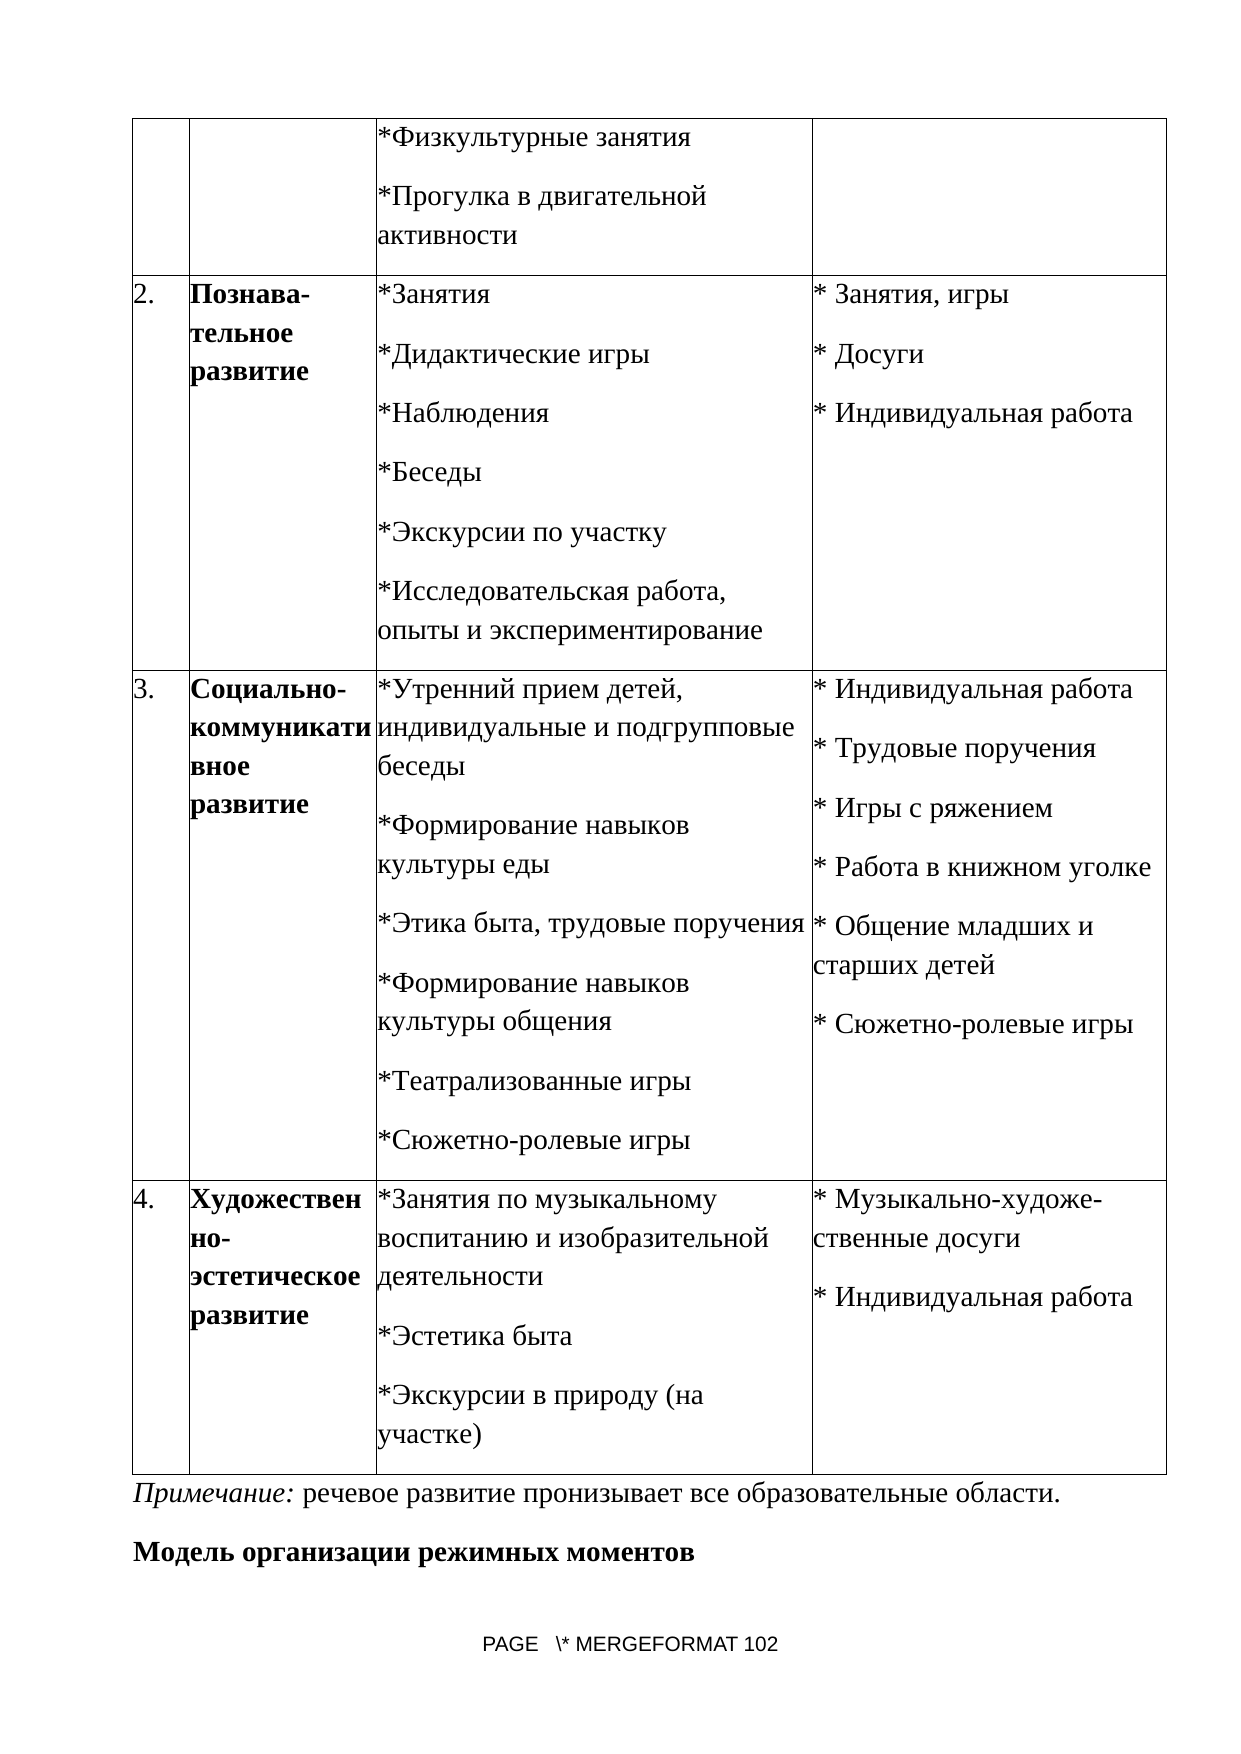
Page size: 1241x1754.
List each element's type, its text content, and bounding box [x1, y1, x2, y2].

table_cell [377, 119, 812, 275]
table_cell 4. [133, 1181, 189, 1474]
table_cell Художественно-эстетическое развитие [190, 1181, 376, 1474]
text Модель организации режимных моментов [133, 1534, 1122, 1568]
table_cell *Занятия *Дидактические игры *Наблюдения *Беседы *Экскурсии по участку *Исследовательская работа, опыты и экспериментирование [377, 276, 812, 670]
table_cell 2. [133, 276, 189, 670]
table_cell 3. [133, 671, 189, 1180]
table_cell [813, 119, 1166, 275]
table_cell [190, 119, 376, 275]
table_cell * Музыкально-художественные досуги * Индивидуальная работа [813, 1181, 1166, 1474]
table_cell * Занятия, игры * Досуги * Индивидуальная работа [813, 276, 1166, 670]
text Примечание: речевое развитие пронизывает все образовательные области. [133, 1475, 1122, 1508]
table_cell * Индивидуальная работа * Трудовые поручения * Игры с ряжением * Работа в книжном уголке * Общение младших и старших детей * Сюжетно-ролевые игры [813, 671, 1166, 1180]
table_cell Социально-коммуникативное развитие [190, 671, 376, 1180]
table_cell *Утренний прием детей, индивидуальные и подгрупповые беседы *Формирование навыков культуры еды *Этика быта, трудовые поручения *Формирование навыков культуры общения *Театрализованные игры *Сюжетно-ролевые игры [377, 671, 812, 1180]
table_cell *Занятия по музыкальному воспитанию и изобразительной деятельности *Эстетика быта *Экскурсии в природу (на участке) [377, 1181, 812, 1474]
table_cell 1. [133, 119, 189, 275]
table_cell Познавательное развитие [190, 276, 376, 670]
